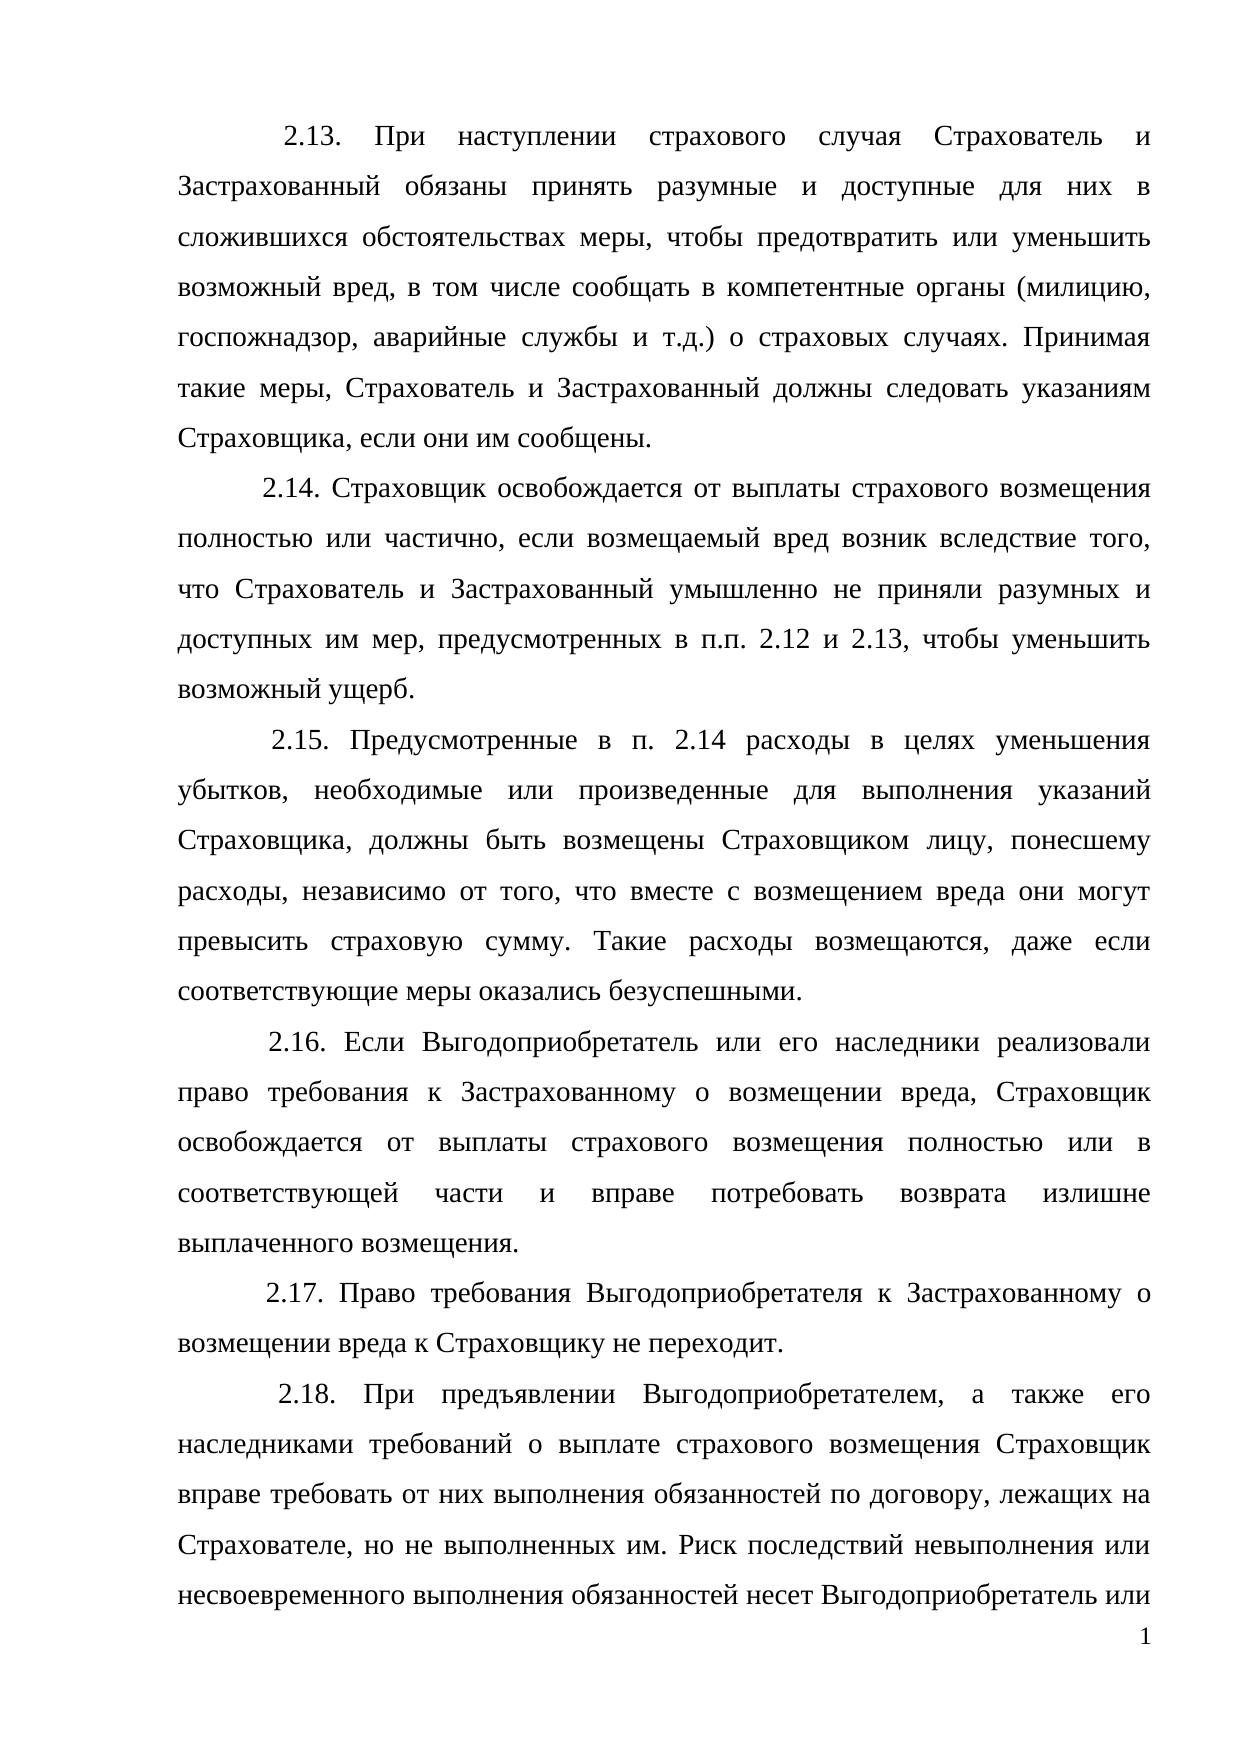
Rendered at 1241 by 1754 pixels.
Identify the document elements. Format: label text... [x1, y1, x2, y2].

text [177, 1376, 1152, 1611]
text 2.17. Право требования Выгодоприобретателя к Застрахованному о возмещении вреда к Страховщику не переходит. [177, 1275, 1152, 1359]
text 2.14. Страховщик освобождается от выплаты страхового возмещения полностью или частично, если возмещаемый вред возник вследствие того, что Страхователь и Застрахованный умышленно не приняли разумных и доступных им мер, предусмотренных в п.п. 2.12 и 2.13, чтобы уменьшить возможный ущерб. [177, 470, 1152, 705]
text 2.13. При наступлении страхового случая Страхователь и Застрахованный обязаны принять разумные и доступные для них в сложившихся обстоятельствах меры, чтобы предотвратить или уменьшить возможный вред, в том числе сообщать в компетентные органы (милицию, госпожнадзор, аварийные службы и т.д.) о страховых случаях. Принимая такие меры, Страхователь и Застрахованный должны следовать указаниям Страховщика, если они им сообщены. [177, 118, 1152, 453]
text 2.16. Если Выгодоприобретатель или его наследники реализовали право требования к Застрахованному о возмещении вреда, Страховщик освобождается от выплаты страхового возмещения полностью или в соответствующей части и вправе потребовать возврата излишне выплаченного возмещения. [177, 1024, 1152, 1258]
text 2.15. Предусмотренные в п. 2.14 расходы в целях уменьшения убытков, необходимые или произведенные для выполнения указаний Страховщика, должны быть возмещены Страховщиком лицу, понесшему расходы, независимо от того, что вместе с возмещением вреда они могут превысить страховую сумму. Такие расходы возмещаются, даже если соответствующие меры оказались безуспешными. [177, 722, 1152, 1007]
